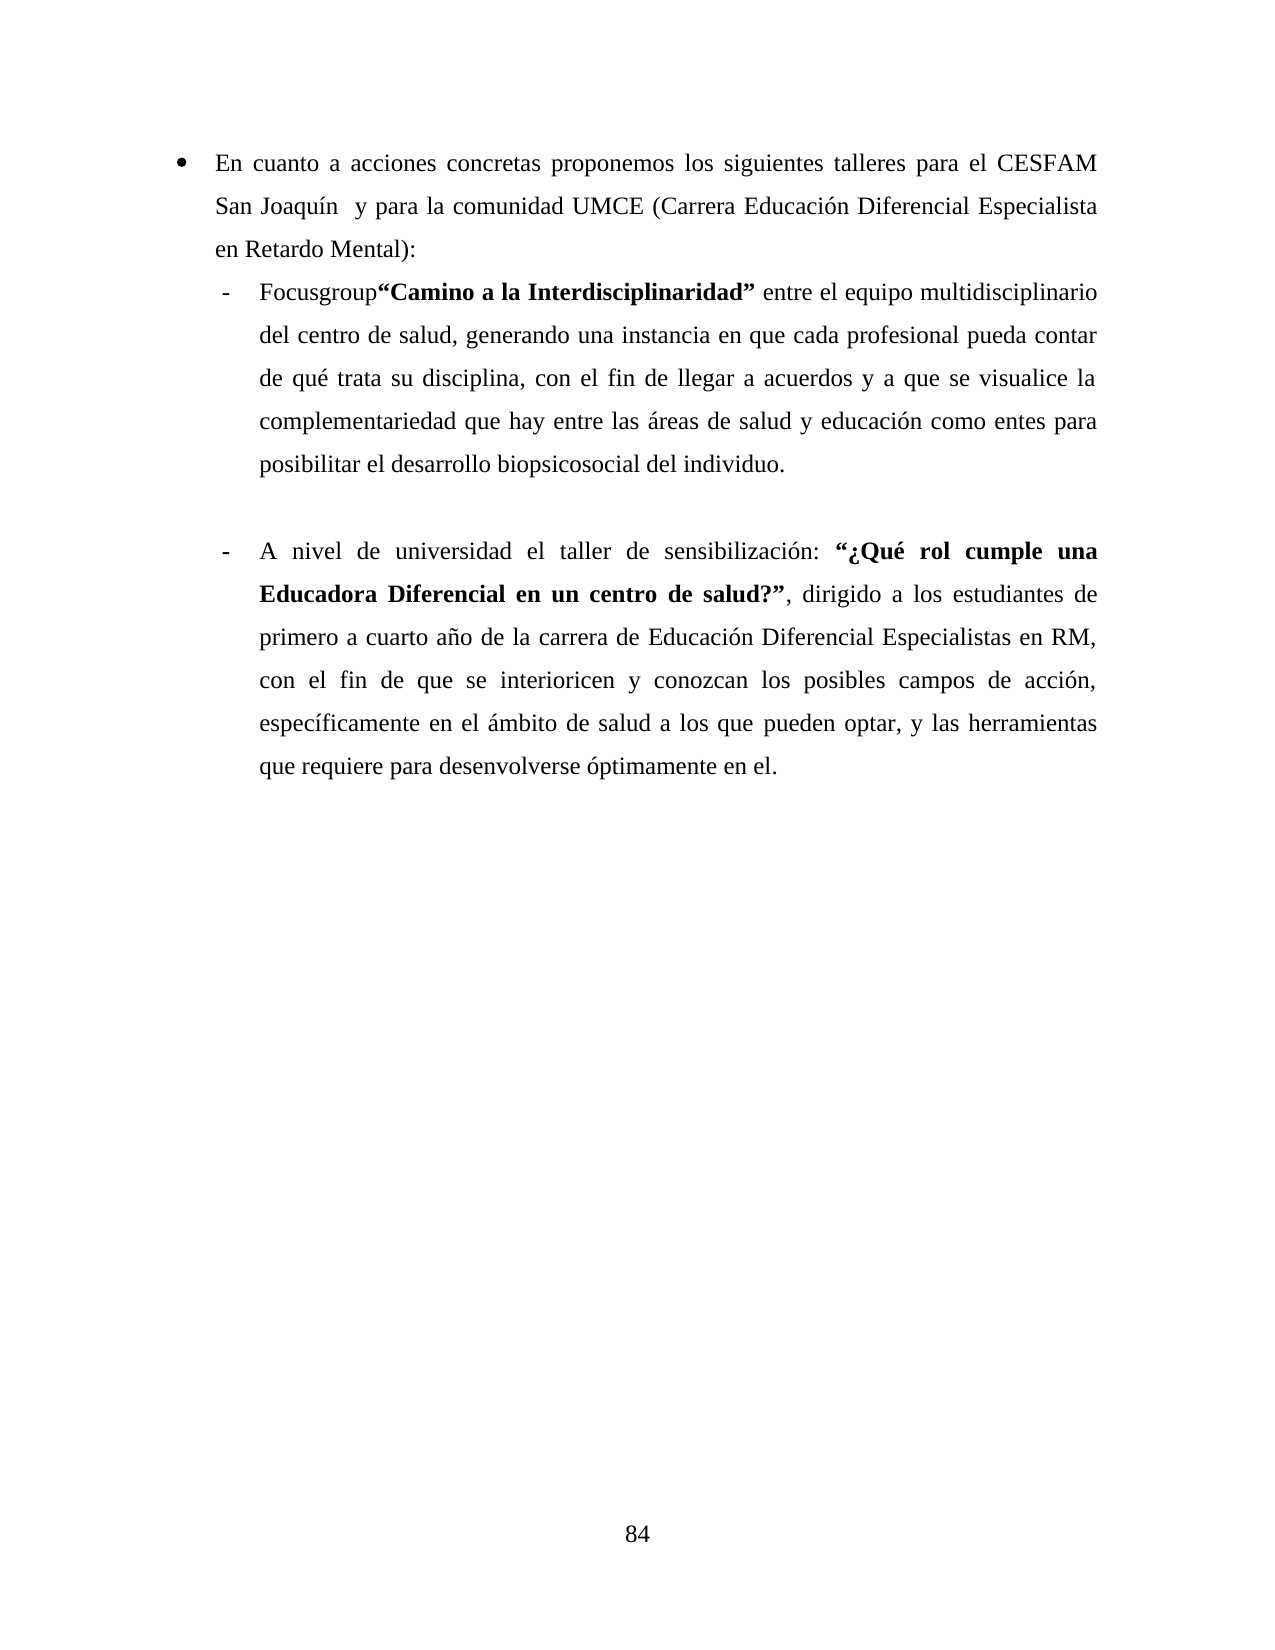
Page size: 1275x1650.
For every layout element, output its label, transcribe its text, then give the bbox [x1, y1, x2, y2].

list A nivel de universidad el taller de sensibilización: “¿Qué rol cumple una Educadora Diferencial en un centro de salud?”, dirigido a los estudiantes de primero a cuarto año de la carrera de Educación Diferencial Especialistas en RM, con el fin de que se interioricen y conozcan los posibles campos de acción, específicamente en el ámbito de salud a los que pueden optar, y las herramientas que requiere para desenvolverse óptimamente en el. [222, 536, 1098, 780]
list Focusgroup“Camino a la Interdisciplinaridad” entre el equipo multidisciplinario del centro de salud, generando una instancia en que cada profesional pueda contar de qué trata su disciplina, con el fin de llegar a acuerdos y a que se visualice la complementariedad que hay entre las áreas de salud y educación como entes para posibilitar el desarrollo biopsicosocial del individuo. [222, 277, 1098, 478]
list En cuanto a acciones concretas proponemos los siguientes talleres para el CESFAM San Joaquín y para la comunidad UMCE (Carrera Educación Diferencial Especialista en Retardo Mental): [177, 148, 1098, 263]
